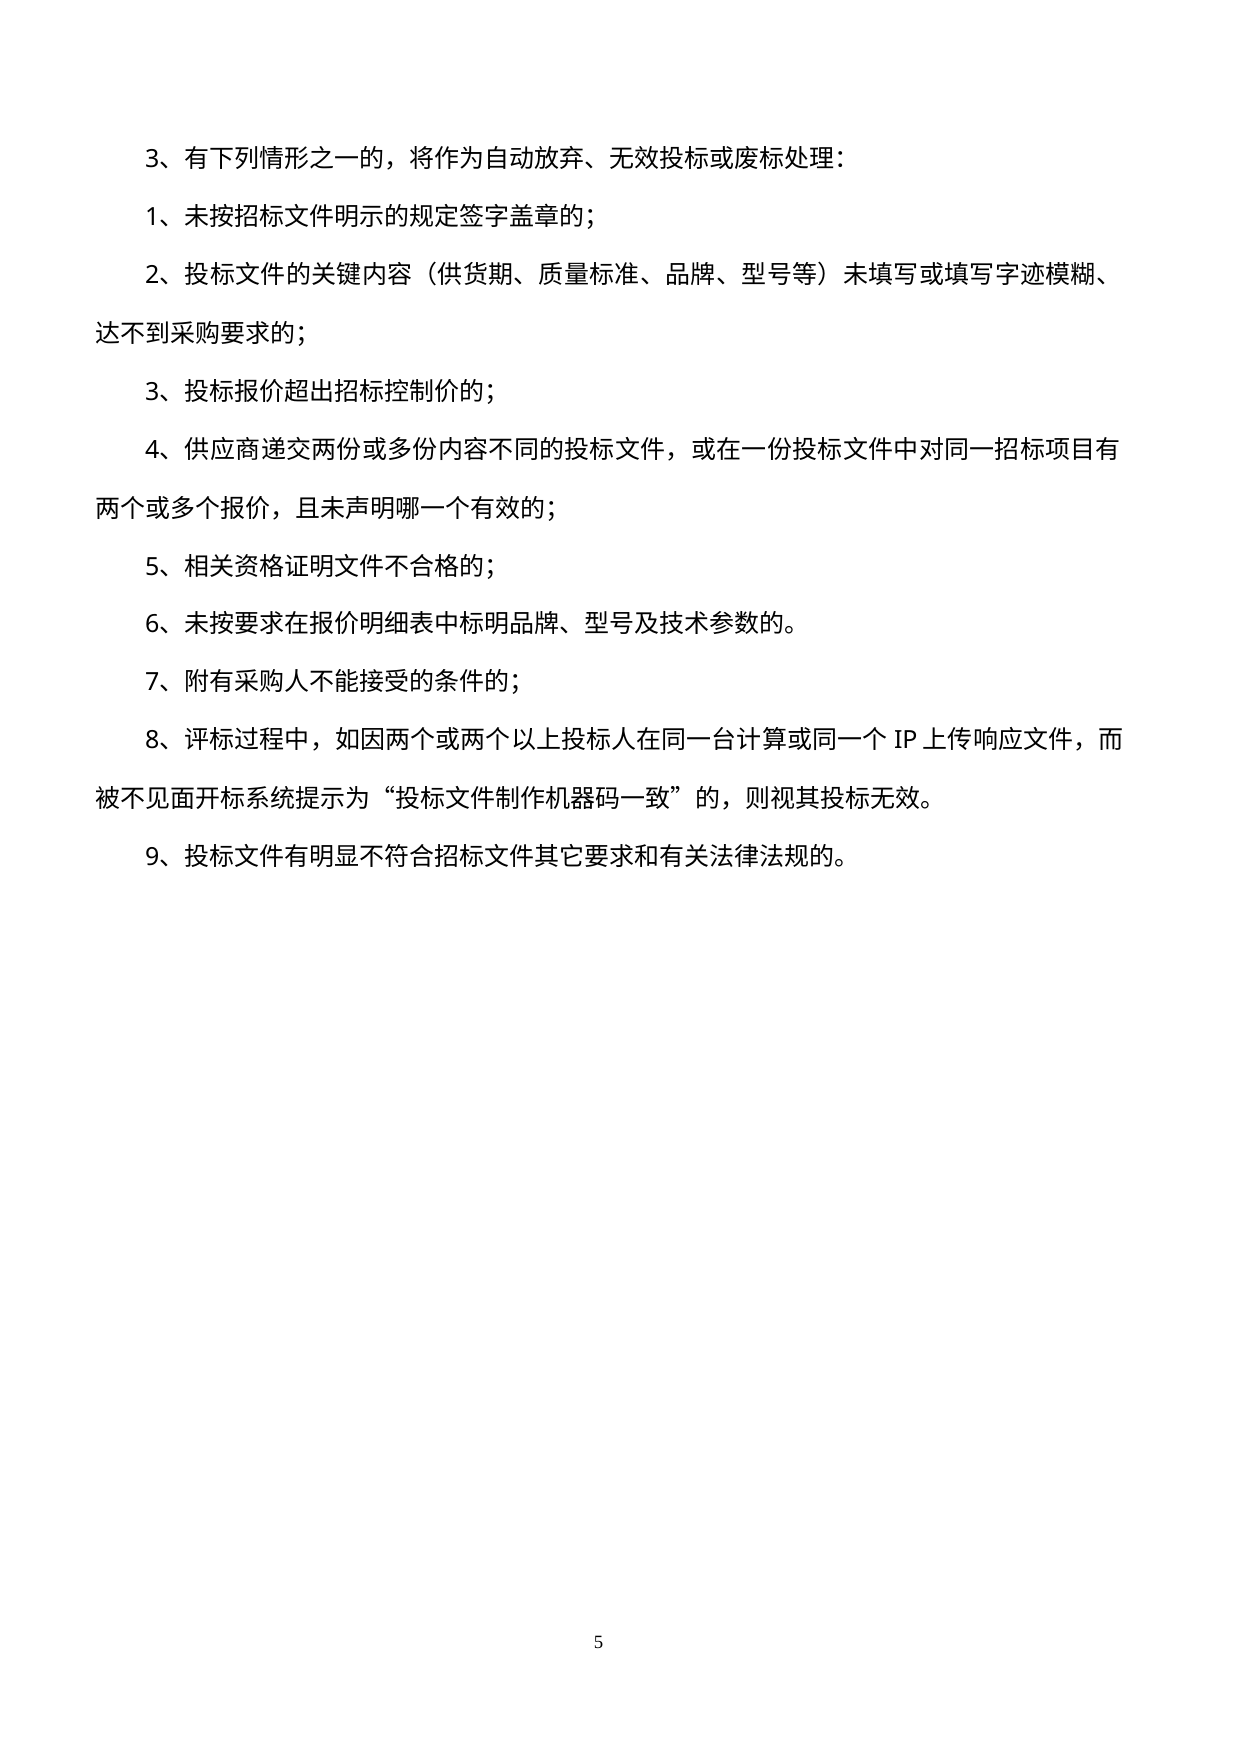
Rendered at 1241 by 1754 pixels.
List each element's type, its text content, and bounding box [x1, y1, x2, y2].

list 8、评标过程中，如因两个或两个以上投标人在同一台计算或同一个IP上传响应文件，而被不见面开标系统提示为“投标文件制作机器码一致”的，则视其投标无效。 [95, 718, 1124, 817]
list 4、供应商递交两份或多份内容不同的投标文件，或在一份投标文件中对同一招标项目有两个或多个报价，且未声明哪一个有效的； [95, 427, 1124, 526]
list 2、投标文件的关键内容（供货期、质量标准、品牌、型号等）未填写或填写字迹模糊、达不到采购要求的； [95, 253, 1124, 352]
list 9、投标文件有明显不符合招标文件其它要求和有关法律法规的。 [95, 835, 1124, 874]
list 有下列情形之一的，将作为自动放弃、无效投标或废标处理： [95, 137, 1124, 177]
list 5、相关资格证明文件不合格的； [95, 544, 1124, 584]
list 1、未按招标文件明示的规定签字盖章的； [95, 195, 1124, 234]
list 7、附有采购人不能接受的条件的； [95, 660, 1124, 699]
list 3、投标报价超出招标控制价的； [95, 370, 1124, 409]
list 6、未按要求在报价明细表中标明品牌、型号及技术参数的。 [95, 602, 1124, 642]
